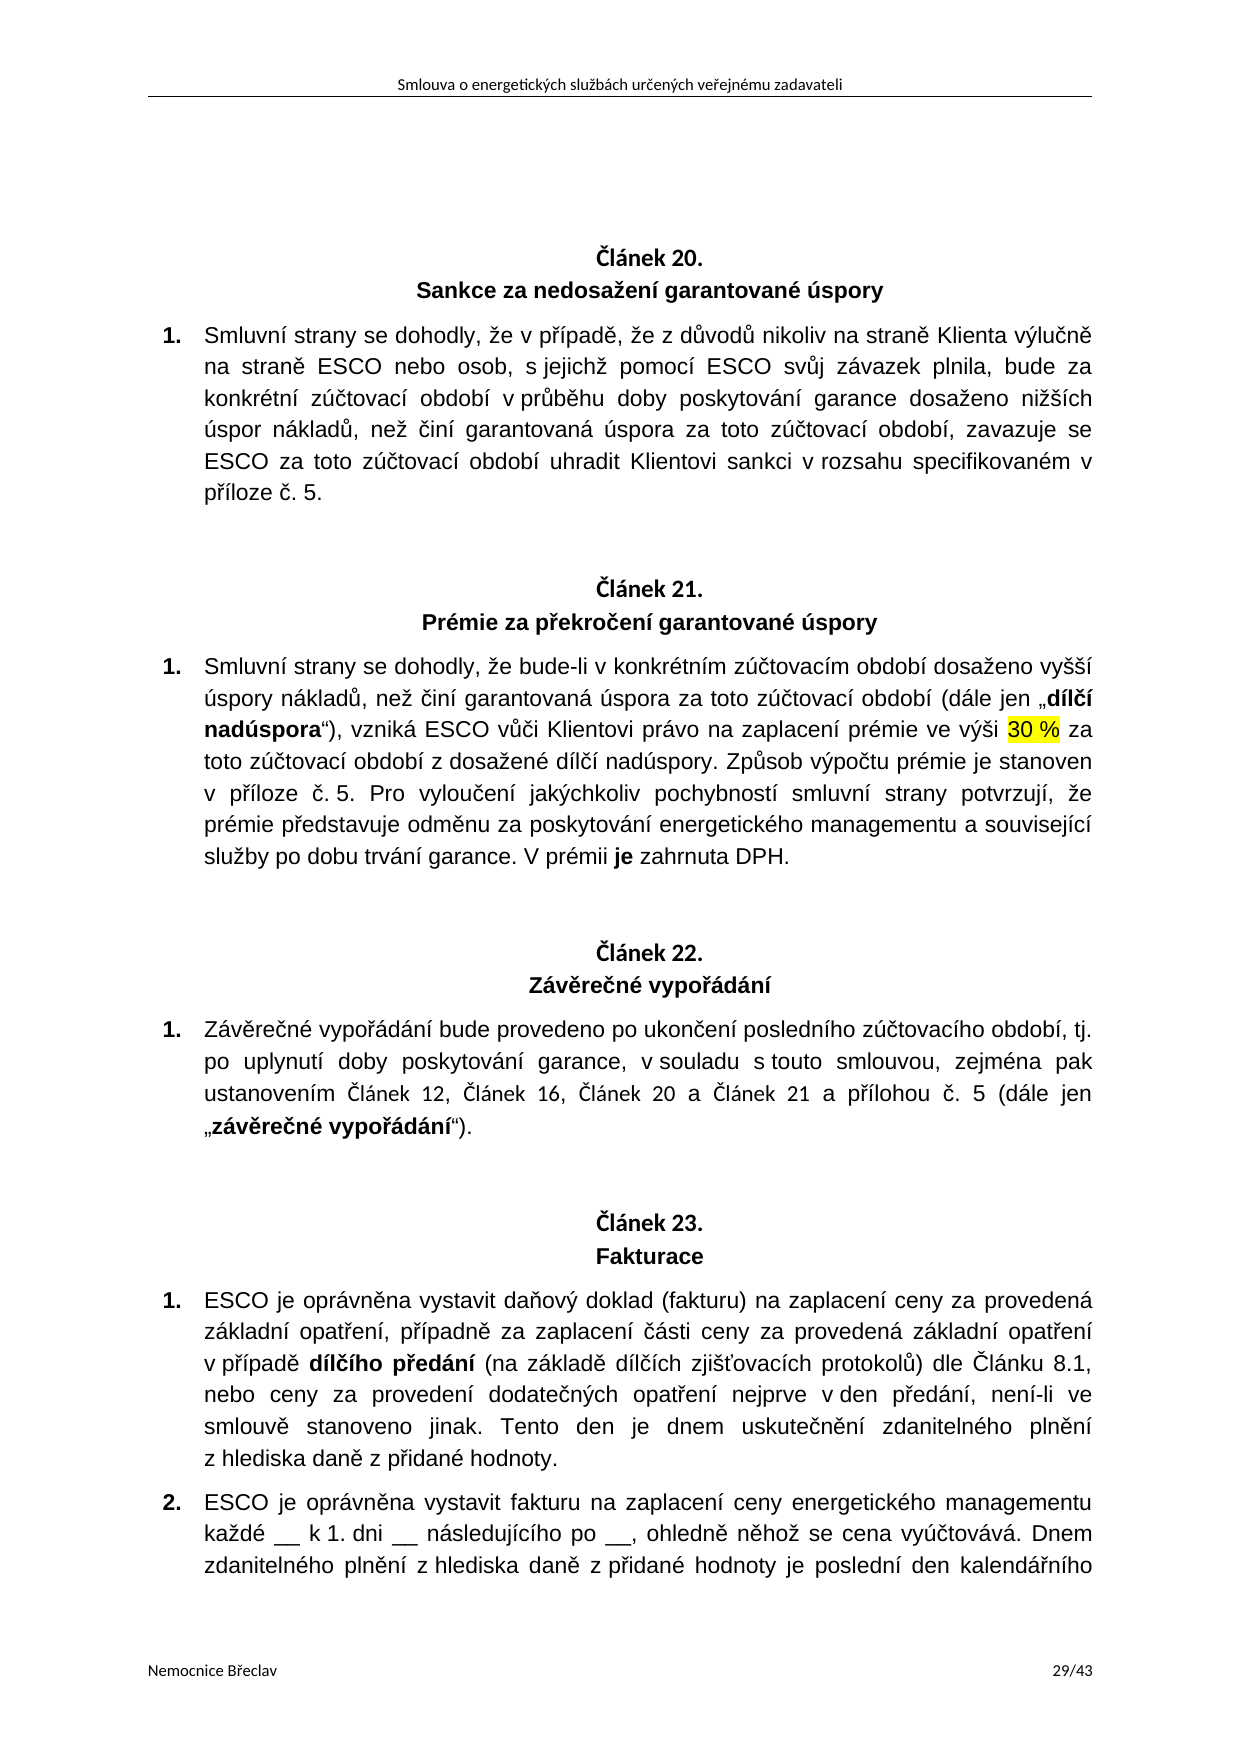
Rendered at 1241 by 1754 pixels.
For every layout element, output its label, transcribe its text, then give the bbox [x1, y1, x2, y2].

subtitle Závěrečné vypořádání bude provedeno po ukončení posledního zúčtovacího období, tj. po uplynutí doby poskytování garance, v souladu s touto smlouvou, zejména pak ustanovením Článek 12, Článek 16, Článek 20 a Článek 21 a přílohou č. 5 (dále jen „závěrečné vypořádání“). [162, 1016, 1092, 1139]
subtitle Smluvní strany se dohodly, že bude-li v konkrétním zúčtovacím období dosaženo vyšší úspory nákladů, než činí garantovaná úspora za toto zúčtovací období (dále jen „dílčí nadúspora“), vzniká ESCO vůči Klientovi právo na zaplacení prémie ve výši 30 % za toto zúčtovací období z dosažené dílčí nadúspory. Způsob výpočtu prémie je stanoven v příloze č. 5. Pro vyloučení jakýchkoliv pochybností smluvní strany potvrzují, že prémie představuje odměnu za poskytování energetického managementu a související služby po dobu trvání garance. V prémii je zahrnuta DPH. [162, 653, 1092, 869]
subtitle Závěrečné vypořádání [207, 937, 1092, 999]
subtitle Smluvní strany se dohodly, že v případě, že z důvodů nikoliv na straně Klienta výlučně na straně ESCO nebo osob, s jejichž pomocí ESCO svůj závazek plnila, bude za konkrétní zúčtovací období v průběhu doby poskytování garance dosaženo nižších úspor nákladů, než činí garantovaná úspora za toto zúčtovací období, zavazuje se ESCO za toto zúčtovací období uhradit Klientovi sankci v rozsahu specifikovaném v příloze č. 5. [162, 322, 1092, 506]
subtitle ESCO je oprávněna vystavit daňový doklad (fakturu) na zaplacení ceny za provedená základní opatření, případně za zaplacení části ceny za provedená základní opatření v případě dílčího předání (na základě dílčích zjišťovacích protokolů) dle Článku 8.1, nebo ceny za provedení dodatečných opatření nejprve v den předání, není-li ve smlouvě stanoveno jinak. Tento den je dnem uskutečnění zdanitelného plnění z hlediska daně z přidané hodnoty. [162, 1287, 1092, 1471]
subtitle Sankce za nedosažení garantované úspory [207, 242, 1092, 304]
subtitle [162, 1488, 1092, 1578]
subtitle Prémie za překročení garantované úspory [207, 573, 1092, 636]
subtitle Fakturace [207, 1207, 1092, 1269]
